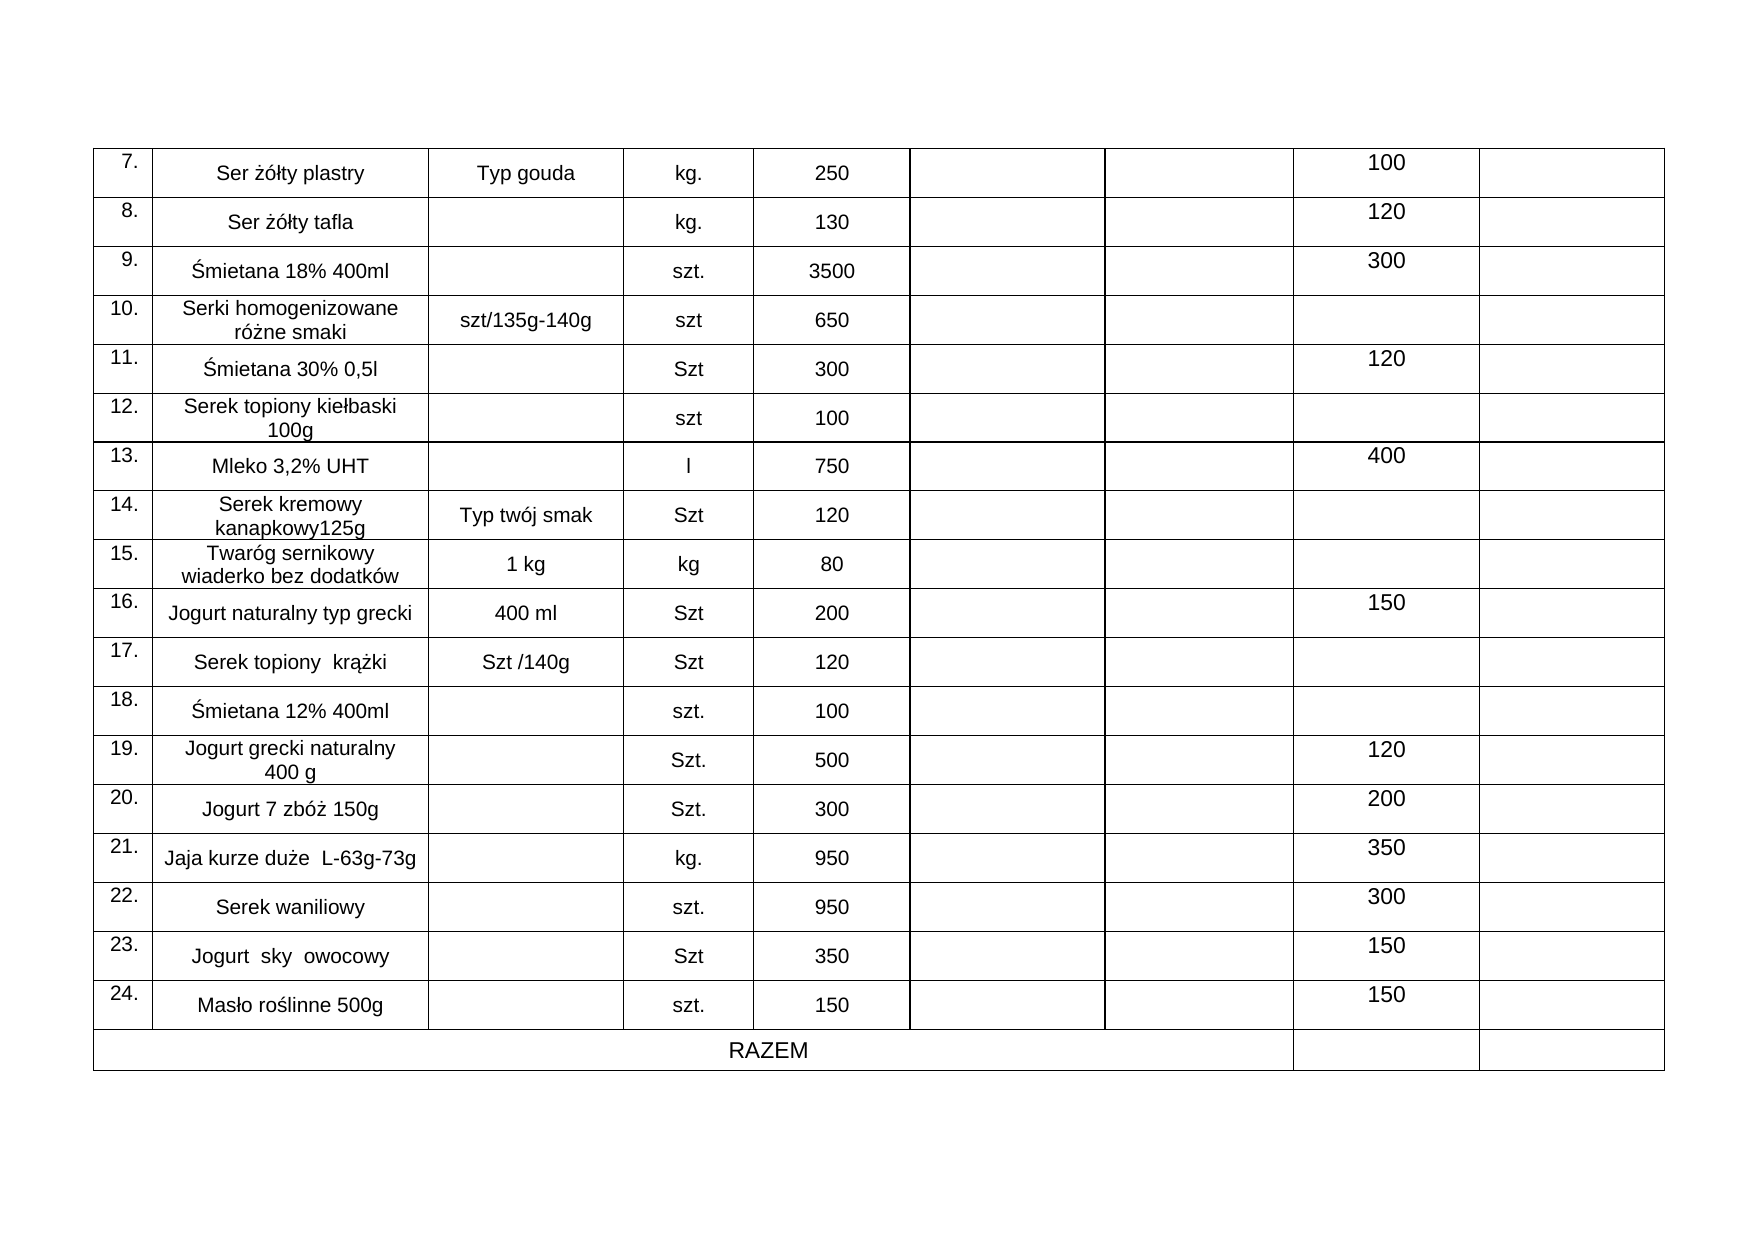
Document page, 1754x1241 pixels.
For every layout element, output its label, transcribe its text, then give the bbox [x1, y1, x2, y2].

table_cell [1480, 491, 1664, 539]
table_cell [1480, 638, 1664, 686]
table_cell [429, 834, 623, 882]
table_cell [1294, 491, 1479, 539]
table_cell [911, 491, 1104, 539]
table_cell 120 [1294, 736, 1479, 784]
table_cell [429, 932, 623, 980]
table_cell [911, 687, 1104, 735]
table_cell [1294, 687, 1479, 735]
table_cell Szt. [624, 736, 753, 784]
table_cell [94, 883, 152, 931]
table_cell [1294, 540, 1479, 588]
table_cell [1480, 149, 1664, 197]
table_cell Serek waniliowy [153, 883, 428, 931]
table_cell 350 [754, 932, 909, 980]
table_cell [94, 443, 152, 490]
table_cell l [624, 443, 753, 490]
table_cell [1106, 247, 1293, 294]
table_cell 100 [754, 394, 909, 441]
table_cell [1106, 687, 1293, 735]
table_cell Jogurt grecki naturalny 400 g [153, 736, 428, 784]
table_cell [429, 394, 623, 441]
table_cell [911, 834, 1104, 882]
table_cell szt. [624, 883, 753, 931]
table_cell kg. [624, 198, 753, 246]
table_cell Śmietana 18% 400ml [153, 247, 428, 294]
table_cell [1480, 736, 1664, 784]
table_cell Szt [624, 932, 753, 980]
table_cell [911, 589, 1104, 637]
table_cell [1106, 149, 1293, 197]
table_cell 400 [1294, 443, 1479, 490]
table_cell 150 [1294, 932, 1479, 980]
table_cell Jogurt naturalny typ grecki [153, 589, 428, 637]
table_cell [1480, 540, 1664, 588]
table_cell [94, 540, 152, 588]
table_cell [94, 345, 152, 392]
table_cell [94, 491, 152, 539]
table_cell 300 [754, 785, 909, 833]
table_cell [1480, 247, 1664, 294]
table_cell [1106, 736, 1293, 784]
table_cell Śmietana 12% 400ml [153, 687, 428, 735]
table_cell [94, 687, 152, 735]
table_cell 100 [1294, 149, 1479, 197]
table_cell [911, 883, 1104, 931]
table_cell [1480, 785, 1664, 833]
table_cell [429, 785, 623, 833]
table_cell [911, 736, 1104, 784]
table_cell szt [624, 296, 753, 343]
table_cell [1480, 1030, 1664, 1070]
table_cell [1106, 589, 1293, 637]
table_cell Szt [624, 491, 753, 539]
table_cell 150 [754, 981, 909, 1029]
table_cell Ser żółty tafla [153, 198, 428, 246]
table_cell [94, 296, 152, 343]
table_cell 150 [1294, 589, 1479, 637]
table_cell 300 [1294, 247, 1479, 294]
table_cell Ser żółty plastry [153, 149, 428, 197]
table_cell [1106, 932, 1293, 980]
table_cell Twaróg sernikowy wiaderko bez dodatków [153, 540, 428, 588]
table_cell [1106, 296, 1293, 343]
table_cell [911, 394, 1104, 441]
table_cell szt. [624, 981, 753, 1029]
table_cell szt. [624, 687, 753, 735]
table_cell [429, 443, 623, 490]
table_cell 80 [754, 540, 909, 588]
table_cell [1480, 443, 1664, 490]
table_cell 950 [754, 883, 909, 931]
table_cell [1106, 443, 1293, 490]
table_cell [1480, 345, 1664, 392]
table_cell Serek topiony krążki [153, 638, 428, 686]
table_cell [94, 198, 152, 246]
table_cell Śmietana 30% 0,5l [153, 345, 428, 392]
table_cell [1106, 883, 1293, 931]
table_cell [1294, 1030, 1479, 1070]
table_cell [911, 785, 1104, 833]
table_cell [1480, 394, 1664, 441]
table_cell kg [624, 540, 753, 588]
table_cell [94, 834, 152, 882]
table_cell 1 kg [429, 540, 623, 588]
table_cell [911, 443, 1104, 490]
table_cell 130 [754, 198, 909, 246]
table_cell RAZEM [94, 1030, 1293, 1070]
table_cell Masło roślinne 500g [153, 981, 428, 1029]
table_cell [911, 540, 1104, 588]
table_cell [1106, 345, 1293, 392]
table_cell [94, 149, 152, 197]
table_cell kg. [624, 834, 753, 882]
table_cell Mleko 3,2% UHT [153, 443, 428, 490]
table_cell 350 [1294, 834, 1479, 882]
table_cell 120 [754, 491, 909, 539]
table_cell [911, 638, 1104, 686]
table_cell Jaja kurze duże L-63g-73g [153, 834, 428, 882]
table_cell [429, 198, 623, 246]
table_cell [911, 149, 1104, 197]
table_cell [1480, 932, 1664, 980]
table_cell Serek kremowy kanapkowy125g [153, 491, 428, 539]
table_cell [94, 638, 152, 686]
table_cell [1480, 834, 1664, 882]
table_cell 120 [1294, 198, 1479, 246]
table_cell 200 [1294, 785, 1479, 833]
table_cell 750 [754, 443, 909, 490]
table_cell [1480, 589, 1664, 637]
table_cell 650 [754, 296, 909, 343]
table_cell 3500 [754, 247, 909, 294]
table_cell [1106, 198, 1293, 246]
table_cell szt. [624, 247, 753, 294]
table_cell Szt [624, 345, 753, 392]
table_cell [1106, 834, 1293, 882]
table_cell [429, 883, 623, 931]
table_cell 950 [754, 834, 909, 882]
table_cell Jogurt 7 zbóż 150g [153, 785, 428, 833]
table_cell [911, 981, 1104, 1029]
table_cell [94, 785, 152, 833]
table_cell [1294, 296, 1479, 343]
table_cell [1106, 540, 1293, 588]
table_cell [911, 345, 1104, 392]
table_cell [1480, 296, 1664, 343]
table_cell 100 [754, 687, 909, 735]
table_cell 300 [754, 345, 909, 392]
table_cell Typ twój smak [429, 491, 623, 539]
table_cell [911, 932, 1104, 980]
table_cell [94, 394, 152, 441]
table_cell [1106, 785, 1293, 833]
table_cell [1294, 638, 1479, 686]
table_cell 120 [1294, 345, 1479, 392]
table_cell [94, 981, 152, 1029]
table_cell [429, 687, 623, 735]
table_cell 400 ml [429, 589, 623, 637]
table_cell szt [624, 394, 753, 441]
table_cell [429, 247, 623, 294]
table_cell [1294, 394, 1479, 441]
table_cell [1480, 883, 1664, 931]
table_cell 500 [754, 736, 909, 784]
table_cell [429, 981, 623, 1029]
table_cell [1480, 687, 1664, 735]
table_cell [1480, 981, 1664, 1029]
table_cell Typ gouda [429, 149, 623, 197]
table_cell [1106, 638, 1293, 686]
table_cell [911, 198, 1104, 246]
table_cell [911, 296, 1104, 343]
table_cell [911, 247, 1104, 294]
table_cell [94, 247, 152, 294]
table_cell Serek topiony kiełbaski 100g [153, 394, 428, 441]
table_cell [94, 932, 152, 980]
table_cell [1106, 981, 1293, 1029]
table_cell 120 [754, 638, 909, 686]
table_cell [429, 345, 623, 392]
table_cell Jogurt sky owocowy [153, 932, 428, 980]
table_cell [1480, 198, 1664, 246]
table_cell 150 [1294, 981, 1479, 1029]
table_cell Szt. [624, 785, 753, 833]
table_cell Szt [624, 638, 753, 686]
table_cell szt/135g-140g [429, 296, 623, 343]
table_cell [429, 736, 623, 784]
table_cell [1106, 491, 1293, 539]
table_cell 250 [754, 149, 909, 197]
table_cell 200 [754, 589, 909, 637]
table_cell [1106, 394, 1293, 441]
table_cell [94, 736, 152, 784]
table_cell Szt [624, 589, 753, 637]
table_cell Serki homogenizowane różne smaki [153, 296, 428, 343]
table_cell Szt /140g [429, 638, 623, 686]
table_cell [94, 589, 152, 637]
table_cell 300 [1294, 883, 1479, 931]
table_cell kg. [624, 149, 753, 197]
